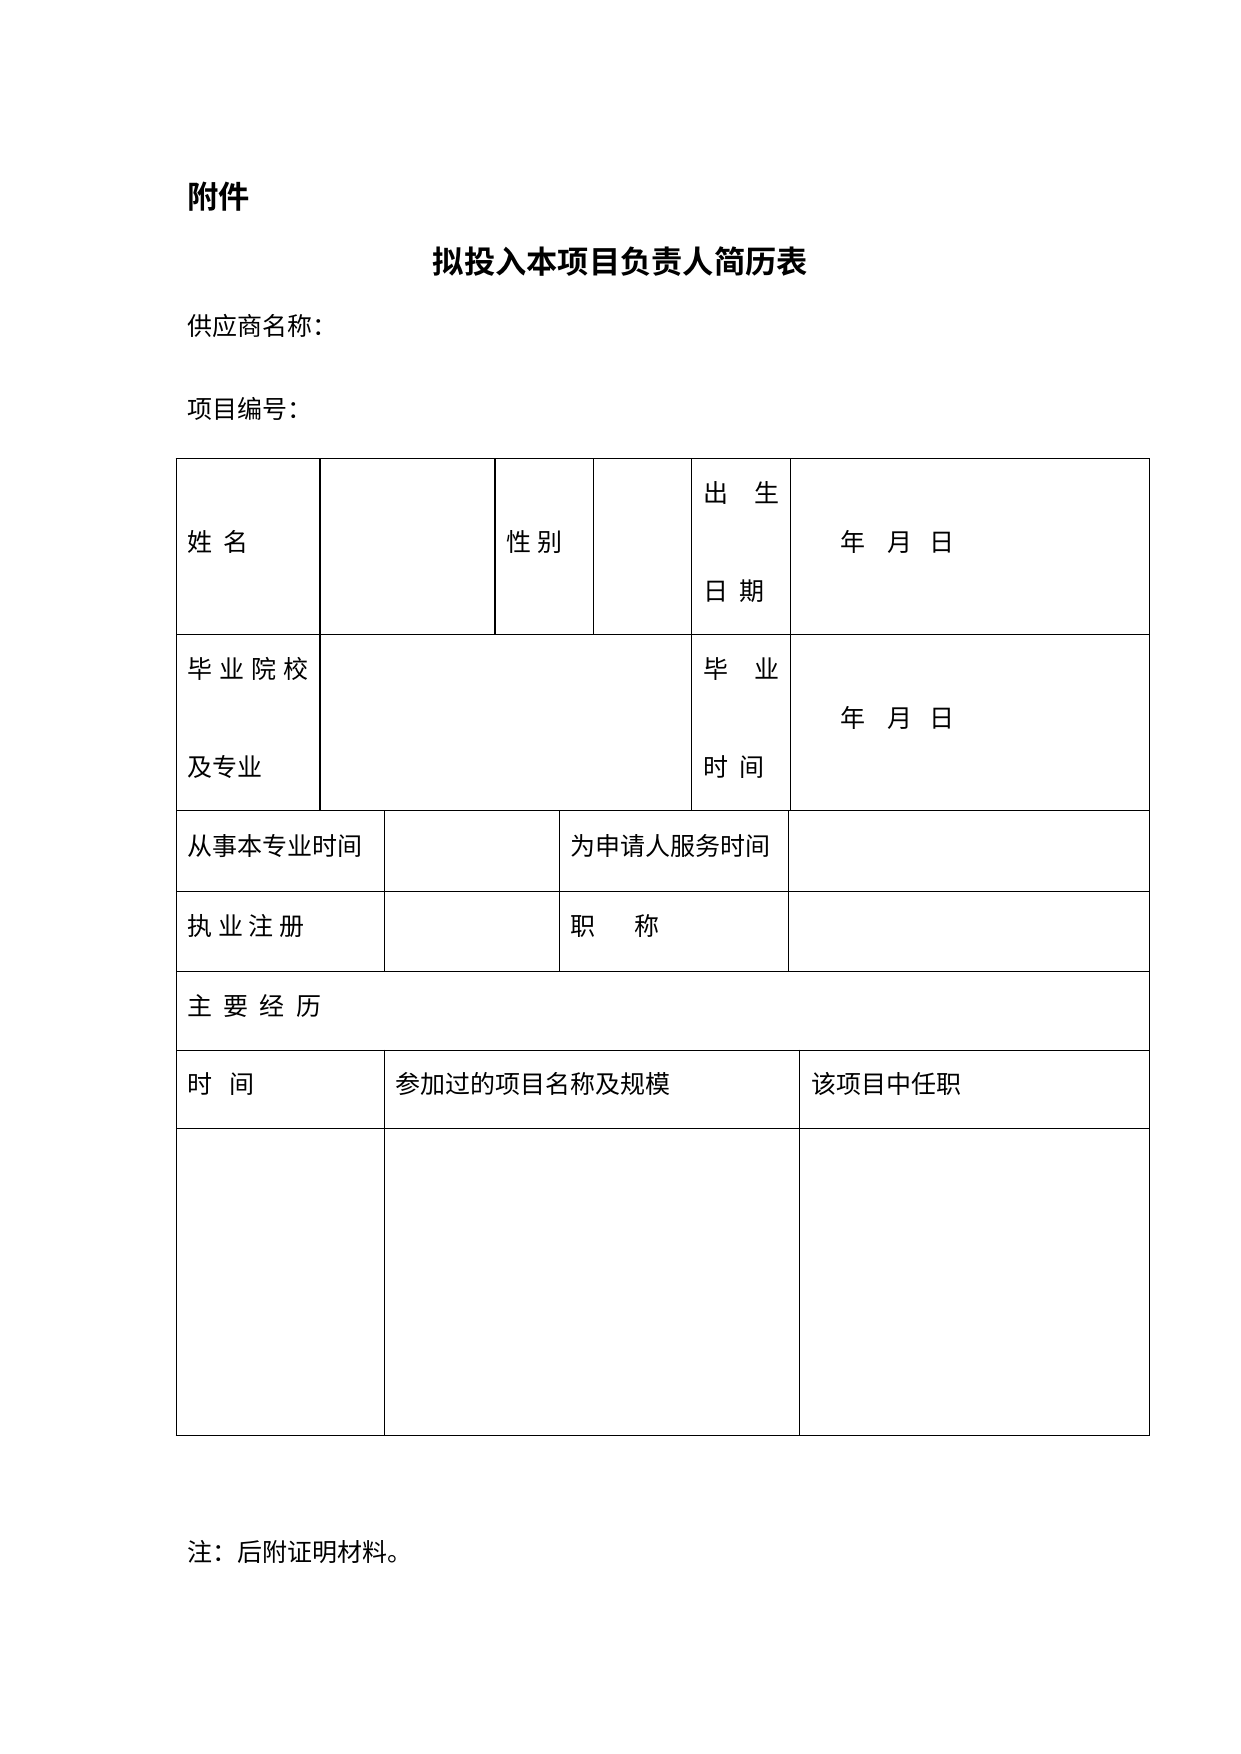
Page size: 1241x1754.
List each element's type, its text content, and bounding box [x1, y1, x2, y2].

table_header 性 别 [496, 459, 593, 634]
table_cell [177, 1129, 384, 1434]
table_header [321, 459, 494, 634]
table_header 姓 名 [177, 459, 319, 634]
table_cell 执 业 注 册 [177, 892, 384, 971]
table_cell 从事本专业时间 [177, 811, 384, 891]
text 注：后附证明材料。 [187, 1518, 1053, 1583]
table_cell 年 月 日 [791, 635, 1149, 810]
table_cell 毕业院校及专业 [177, 635, 319, 810]
text 供应商名称： [187, 292, 1053, 357]
table_cell 时 间 [177, 1051, 384, 1128]
table_header [594, 459, 691, 634]
table_cell [800, 1129, 1149, 1434]
text 拟投入本项目负责人简历表 [187, 227, 1053, 292]
table_cell 毕业 时 间 [692, 635, 790, 810]
table_header 出生 日 期 [692, 459, 790, 634]
table_cell 参加过的项目名称及规模 [385, 1051, 799, 1128]
text 附件 [187, 162, 1053, 227]
table_header 年 月 日 [791, 459, 1149, 634]
text 项目编号： [187, 375, 1053, 440]
table_cell 主 要 经 历 [177, 972, 1149, 1049]
table_cell 该项目中任职 [800, 1051, 1149, 1128]
table_cell [321, 635, 691, 810]
table_cell [789, 892, 1149, 971]
table_cell 职 称 [560, 892, 788, 971]
table_cell [385, 892, 559, 971]
table_cell [385, 1129, 799, 1434]
table_cell [385, 811, 559, 891]
table_cell [789, 811, 1149, 891]
table_cell 为申请人服务时间 [560, 811, 788, 891]
